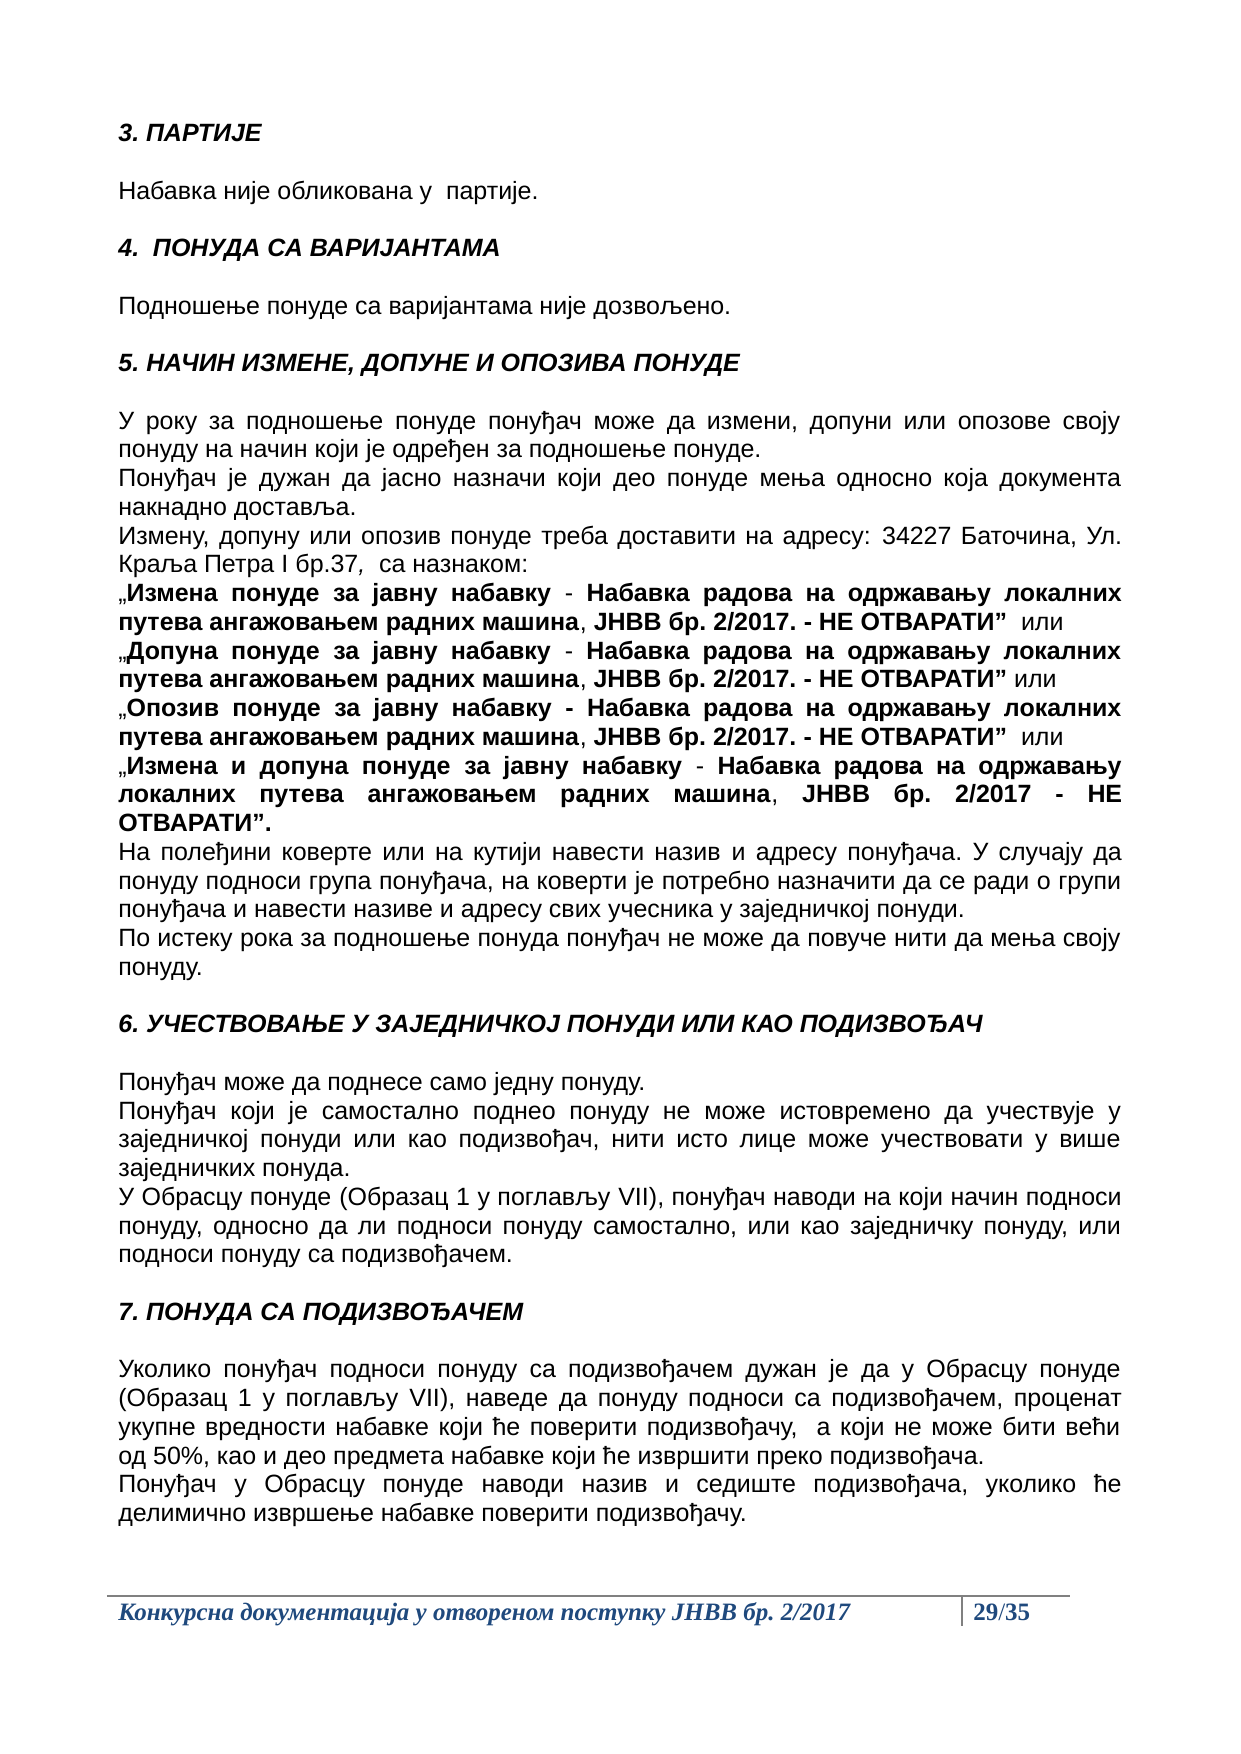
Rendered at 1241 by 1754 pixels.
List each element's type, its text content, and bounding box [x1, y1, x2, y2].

text У року за подношење понуде понуђач може да измени, допуни или опозове своју понуду на начин који је одређен за подношење понуде. [118, 406, 1122, 463]
text Уколико понуђач подноси понуду са подизвођачем дужан је да у Обрасцу понуде (Образац 1 у поглављу VII), наведе да понуду подноси са подизвођачем, проценат укупне вредности набавке који ће поверити подизвођачу, а који не може бити већи од 50%, као и део предмета набавке који ће извршити преко подизвођача. [118, 1354, 1122, 1469]
text Измену, допуну или опозив понуде треба доставити на адресу: 34227 Баточина, Ул. Краља Петра I бр.37, са назнаком: [118, 521, 1122, 578]
text 5. НАЧИН ИЗМЕНЕ, ДОПУНЕ И ОПОЗИВА ПОНУДЕ [118, 348, 1122, 377]
text 7. ПОНУДА СА ПОДИЗВОЂАЧЕМ [118, 1297, 1122, 1326]
text „Измена и допуна понуде за јавну набавку - Набавка радова на одржавању локалних путева ангажовањем радних машина, ЈНВВ бр. 2/2017 - НЕ ОТВАРАТИ”. [118, 751, 1122, 837]
text 3. ПАРТИЈЕ [118, 118, 1122, 147]
text Подношење понуде са варијантама није дозвољено. [118, 291, 1122, 319]
text „Допуна понуде за јавну набавку - Набавка радова на одржавању локалних путева ангажовањем радних машина, ЈНВВ бр. 2/2017. - НЕ ОТВАРАТИ” или [118, 636, 1122, 693]
text По истеку рока за подношење понуда понуђач не може да повуче нити да мења своју понуду. [118, 923, 1122, 981]
text 4. ПОНУДА СА ВАРИЈАНТАМА [118, 233, 1122, 262]
text У Обрасцу понуде (Образац 1 у поглављу VII), понуђач наводи на који начин подноси понуду, односно да ли подноси понуду самостално, или као заједничку понуду, или подноси понуду са подизвођачем. [118, 1182, 1122, 1268]
text На полеђини коверте или на кутији навести назив и адресу понуђача. У случају да понуду подноси група понуђача, на коверти је потребно назначити да се ради о групи понуђача и навести називе и адресу свих учесника у заједничкој понуди. [118, 837, 1122, 923]
text „Опозив понуде за јавну набавку - Набавка радова на одржавању локалних путева ангажовањем радних машина, ЈНВВ бр. 2/2017. - НЕ ОТВАРАТИ” или [118, 693, 1122, 751]
text „Измена понуде за јавну набавку - Набавка радова на одржавању локалних путева ангажовањем радних машина, ЈНВВ бр. 2/2017. - НЕ ОТВАРАТИ” или [118, 578, 1122, 636]
text Набавка није обликована у партије. [118, 176, 1122, 204]
text Понуђач може да поднесе само једну понуду. [118, 1067, 1122, 1096]
text Понуђач који је самостално поднео понуду не може истовремено да учествује у заједничкој понуди или као подизвођач, нити исто лице може учествовати у више заједничких понуда. [118, 1096, 1122, 1182]
text 6. УЧЕСТВОВАЊЕ У ЗАЈЕДНИЧКОЈ ПОНУДИ ИЛИ КАО ПОДИЗВОЂАЧ [118, 1009, 1122, 1038]
text Понуђач је дужан да јасно назначи који део понуде мења односно која документа накнадно доставља. [118, 463, 1122, 521]
text Понуђач у Обрасцу понуде наводи назив и седиште подизвођача, уколико ће делимично извршење набавке поверити подизвођачу. [118, 1469, 1122, 1527]
